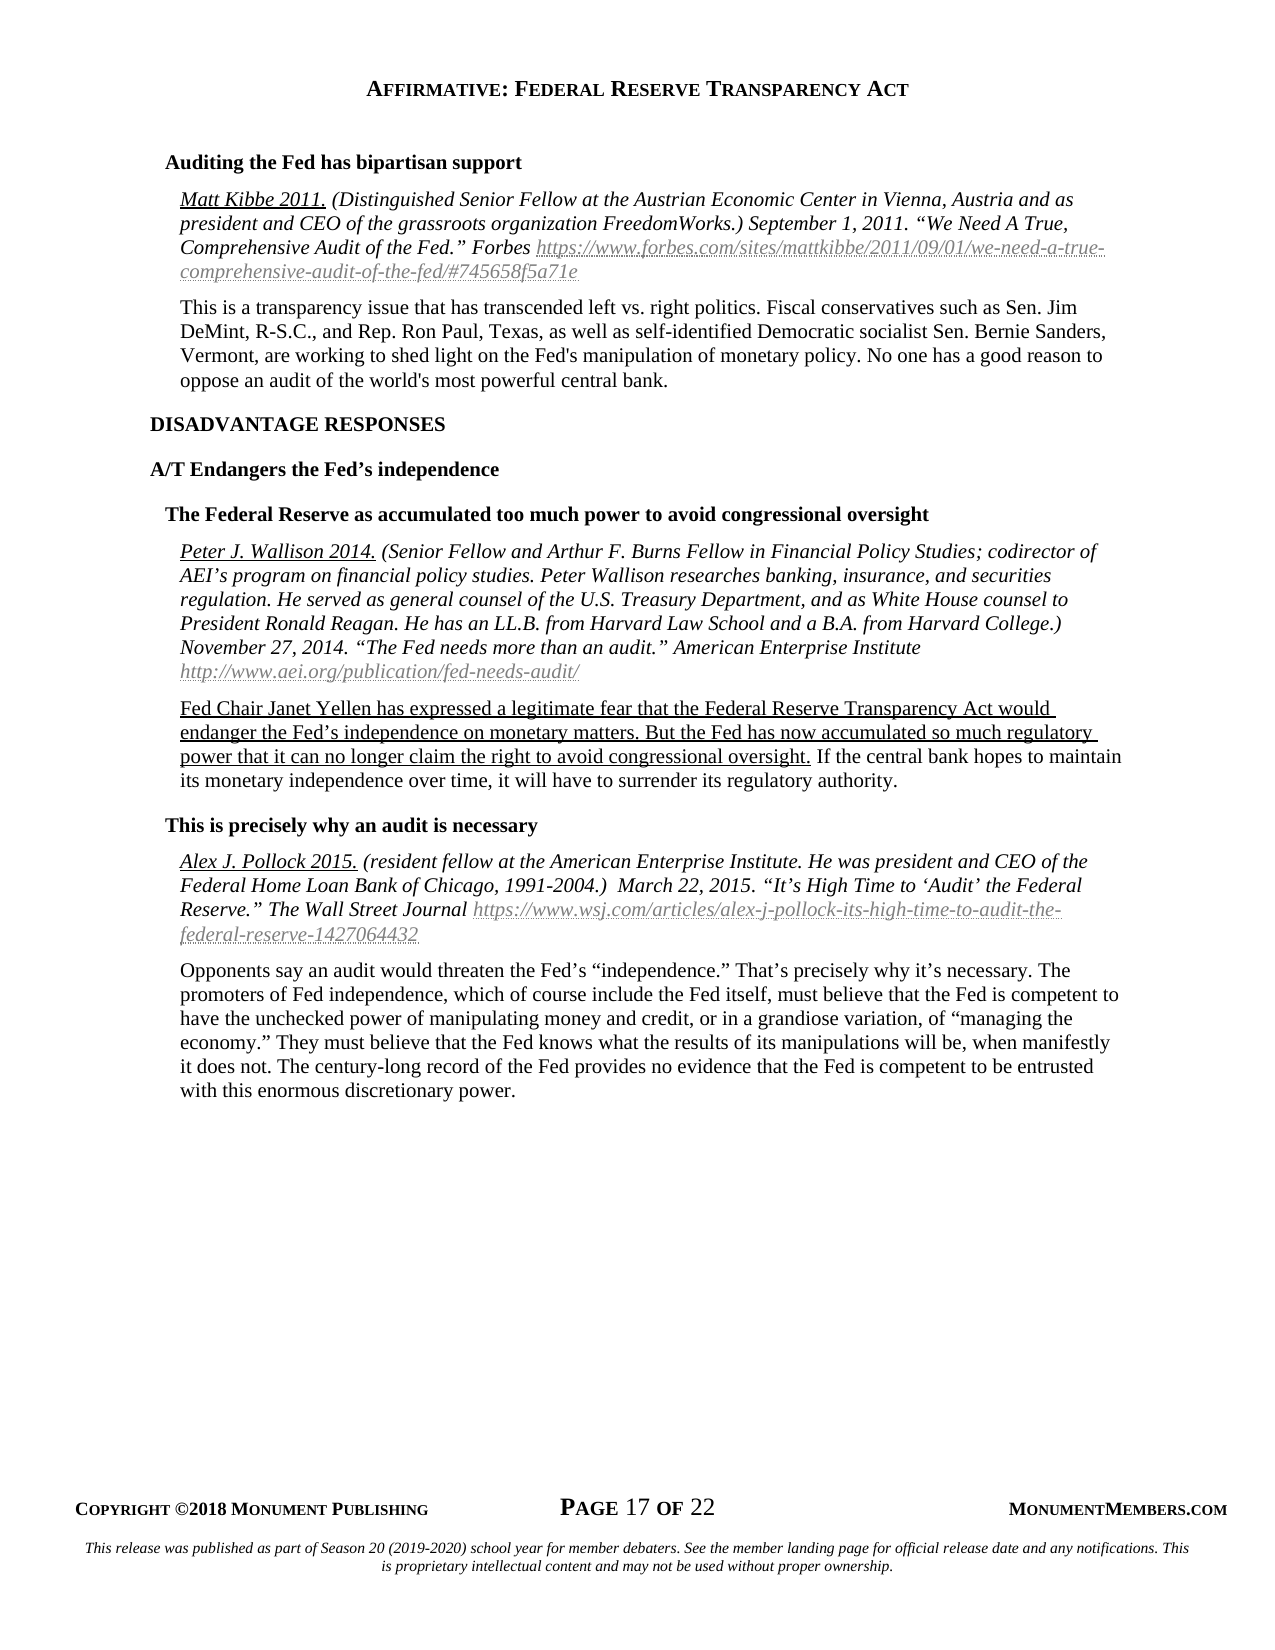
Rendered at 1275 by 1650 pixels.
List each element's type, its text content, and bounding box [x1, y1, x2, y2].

text Alex J. Pollock 2015. (resident fellow at the American Enterprise Institute. He was president and CEO of the Federal Home Loan Bank of Chicago, 1991-2004.) March 22, 2015. “It’s High Time to ‘Audit’ the Federal Reserve.” The Wall Street Journal https://www.wsj.com/articles/alex-j-pollock-its-high-time-to-audit-the-federal-reserve-1427064432 [180, 849, 1125, 946]
text The Federal Reserve as accumulated too much power to avoid congressional oversight [165, 502, 1125, 526]
text A/T Endangers the Fed’s independence [150, 457, 1125, 481]
text Fed Chair Janet Yellen has expressed a legitimate fear that the Federal Reserve Transparency Act would endanger the Fed’s independence on monetary matters. But the Fed has now accumulated so much regulatory power that it can no longer claim the right to avoid congressional oversight. If the central bank hopes to maintain its monetary independence over time, it will have to surrender its regulatory authority. [180, 696, 1125, 792]
text This is a transparency issue that has transcended left vs. right politics. Fiscal conservatives such as Sen. Jim DeMint, R-S.C., and Rep. Ron Paul, Texas, as well as self-identified Democratic socialist Sen. Bernie Sanders, Vermont, are working to shed light on the Fed's manipulation of monetary policy. No one has a good reason to oppose an audit of the world's most powerful central bank. [180, 295, 1125, 392]
text Opponents say an audit would threaten the Fed’s “independence.” That’s precisely why it’s necessary. The promoters of Fed independence, which of course include the Fed itself, must believe that the Fed is competent to have the unchecked power of manipulating money and credit, or in a grandiose variation, of “managing the economy.” They must believe that the Fed knows what the results of its manipulations will be, when manifestly it does not. The century-long record of the Fed provides no evidence that the Fed is competent to be entrusted with this enormous discretionary power. [180, 958, 1125, 1102]
text This is precisely why an audit is necessary [165, 813, 1125, 837]
text Peter J. Wallison 2014. (Senior Fellow and Arthur F. Burns Fellow in Financial Policy Studies; codirector of AEI’s program on financial policy studies. Peter Wallison researches banking, insurance, and securities regulation. He served as general counsel of the U.S. Treasury Department, and as White House counsel to President Ronald Reagan. He has an LL.B. from Harvard Law School and a B.A. from Harvard College.) November 27, 2014. “The Fed needs more than an audit.” American Enterprise Institute http://www.aei.org/publication/fed-needs-audit/ [180, 539, 1125, 683]
text Auditing the Fed has bipartisan support [165, 150, 1125, 174]
text DISADVANTAGE RESPONSES [150, 412, 1125, 436]
